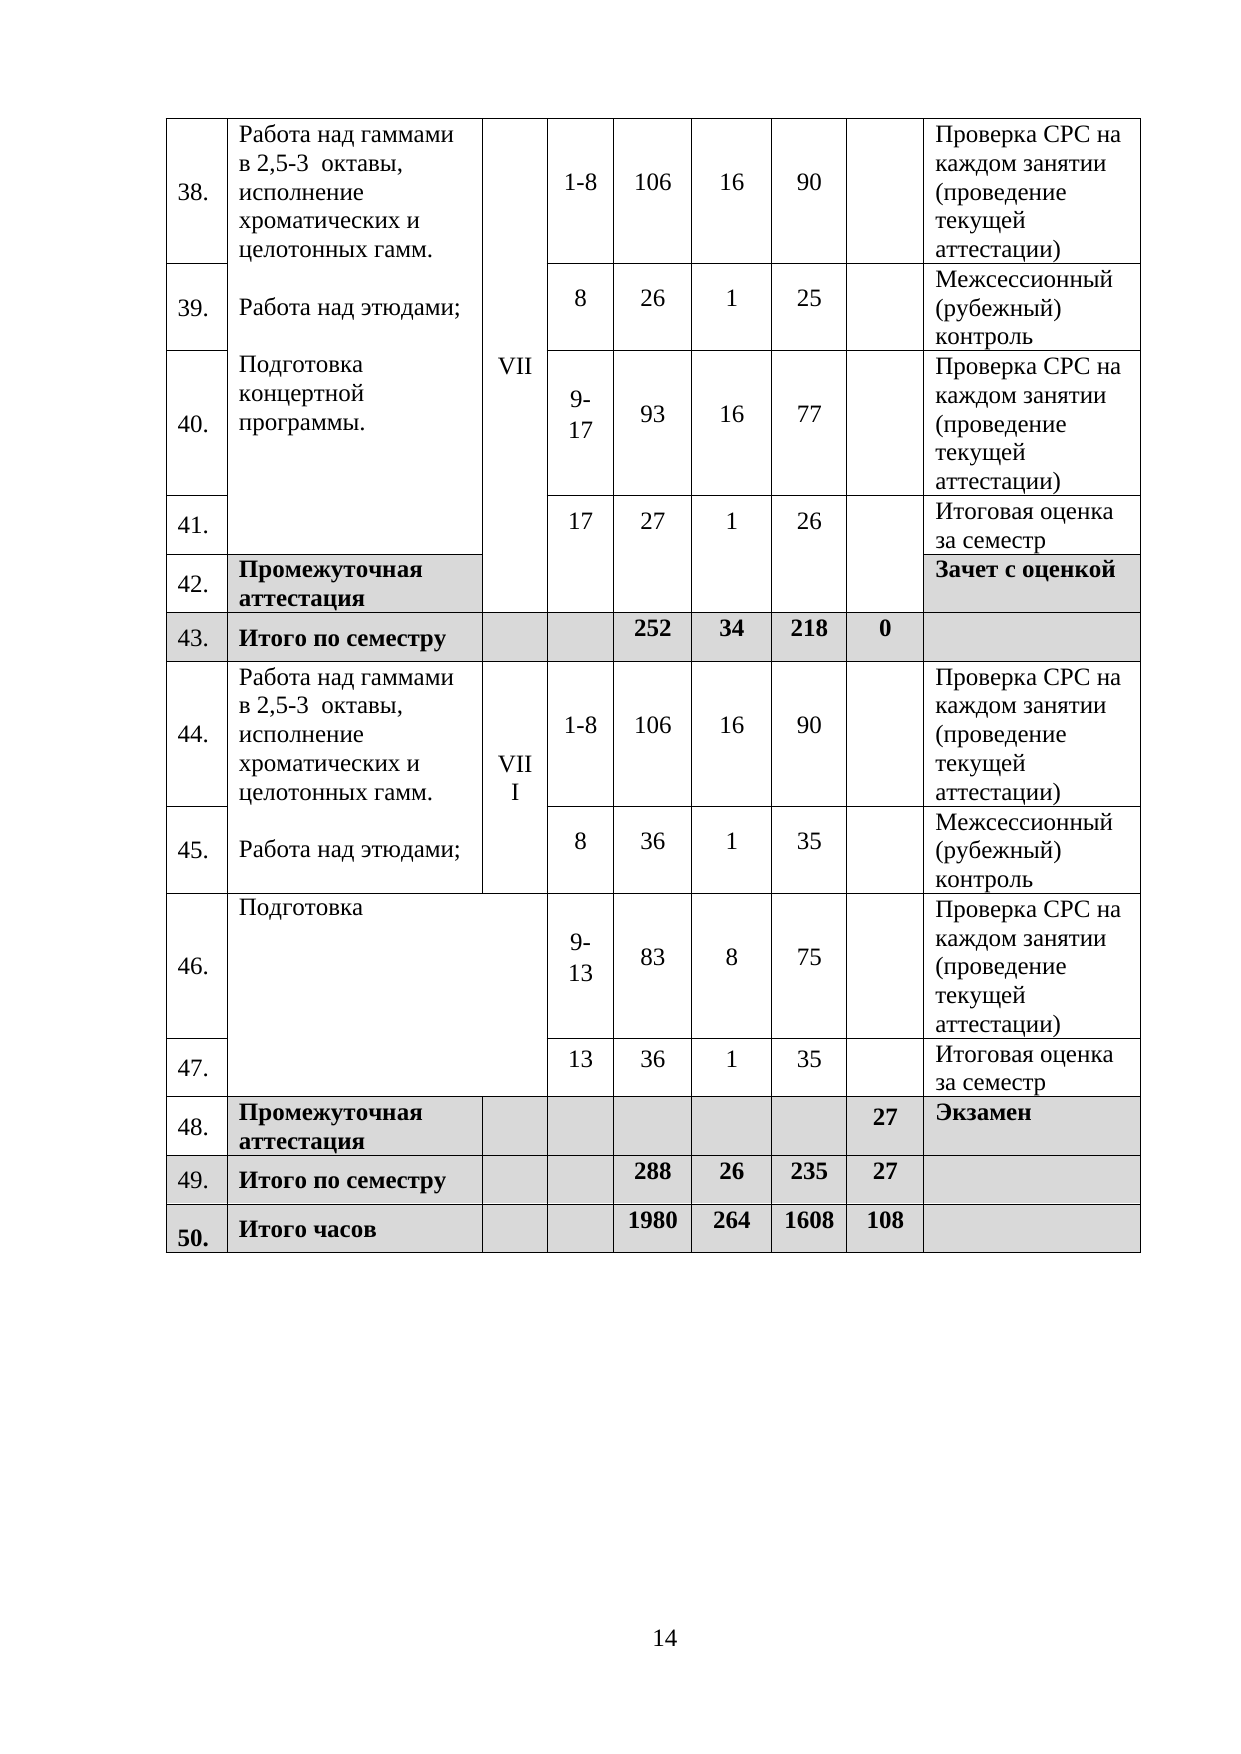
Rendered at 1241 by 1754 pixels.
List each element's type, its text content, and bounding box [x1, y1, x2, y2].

table_cell 36 [614, 1039, 691, 1096]
table_cell [924, 613, 1140, 661]
table_cell [847, 894, 923, 1038]
table_cell 75 [772, 894, 846, 1038]
table_cell Межсессионный (рубежный) контроль [924, 807, 1140, 893]
table_cell 235 [772, 1156, 846, 1203]
table_cell [847, 351, 923, 495]
table_cell Итого по семестру [228, 1156, 482, 1203]
table_cell [847, 1039, 923, 1096]
table_cell 26 [772, 496, 846, 612]
table_cell Работа над гаммами в 2,5-3 октавы, исполнение хроматических и целотонных гамм. Работа над этюдами; Подготовка концертной программы. [228, 119, 482, 553]
table_cell 90 [772, 662, 846, 806]
table_cell [167, 613, 227, 661]
table_cell 9-17 [548, 351, 613, 495]
table_cell 1 [692, 496, 771, 612]
table_cell 1 [692, 264, 771, 350]
table_cell 218 [772, 613, 846, 661]
table_cell [167, 496, 227, 553]
table_cell 25 [772, 264, 846, 350]
table_cell 8 [548, 807, 613, 893]
table_cell [847, 119, 923, 263]
table_cell 0 [847, 613, 923, 661]
table_cell Итоговая оценка за семестр [924, 1039, 1140, 1096]
table_cell [167, 662, 227, 806]
table_cell Проверка СРС на каждом занятии (проведение текущей аттестации) [924, 894, 1140, 1038]
table_cell Промежуточная аттестация [228, 555, 482, 612]
table_cell 1 [692, 807, 771, 893]
table_cell Итоговая оценка за семестр [924, 496, 1140, 553]
table_cell 36 [614, 807, 691, 893]
table_cell Промежуточная аттестация [228, 1097, 482, 1155]
table_cell [483, 1156, 547, 1203]
table_cell [167, 1039, 227, 1096]
table_cell Проверка СРС на каждом занятии (проведение текущей аттестации) [924, 119, 1140, 263]
table_cell [924, 1205, 1140, 1252]
table_cell [548, 1156, 613, 1203]
table_cell [548, 613, 613, 661]
table_cell [167, 894, 227, 1038]
table_cell [167, 1205, 227, 1252]
table_cell Зачет с оценкой [924, 555, 1140, 612]
table_cell 35 [772, 807, 846, 893]
table_cell 288 [614, 1156, 691, 1203]
table_cell 27 [847, 1097, 923, 1155]
table_cell Проверка СРС на каждом занятии (проведение текущей аттестации) [924, 662, 1140, 806]
table_cell [167, 555, 227, 612]
table_cell VII [483, 119, 547, 612]
table_cell [847, 662, 923, 806]
table_cell 77 [772, 351, 846, 495]
table_cell [847, 264, 923, 350]
table_cell [924, 1156, 1140, 1203]
table_cell Межсессионный (рубежный) контроль [924, 264, 1140, 350]
table_cell 16 [692, 351, 771, 495]
table_cell [548, 1097, 613, 1155]
table_cell [847, 807, 923, 893]
table_cell [167, 1097, 227, 1155]
table_cell Итого часов [228, 1205, 482, 1252]
table_cell 106 [614, 662, 691, 806]
table_cell 16 [692, 662, 771, 806]
table_cell 16 [692, 119, 771, 263]
table_cell 26 [692, 1156, 771, 1203]
table_cell Работа над гаммами в 2,5-3 октавы, исполнение хроматических и целотонных гамм. Работа над этюдами; Подготовка концертной программы. [228, 662, 482, 893]
table_cell [483, 1097, 547, 1155]
table_cell 8 [548, 264, 613, 350]
table_cell 1-8 [548, 662, 613, 806]
table_cell [847, 496, 923, 612]
table_cell 106 [614, 119, 691, 263]
table_cell 1608 [772, 1205, 846, 1252]
table_cell [483, 1205, 547, 1252]
table_cell Итого по семестру [228, 613, 482, 661]
table_cell Экзамен [924, 1097, 1140, 1155]
table_cell 17 [548, 496, 613, 612]
table_cell 93 [614, 351, 691, 495]
table_cell 9-13 [548, 894, 613, 1038]
table_cell [167, 1156, 227, 1203]
table_cell [483, 613, 547, 661]
table_cell [772, 1097, 846, 1155]
table_cell 90 [772, 119, 846, 263]
table_cell 108 [847, 1205, 923, 1252]
table_cell 83 [614, 894, 691, 1038]
table_cell 13 [548, 1039, 613, 1096]
table_cell 264 [692, 1205, 771, 1252]
table_cell 26 [614, 264, 691, 350]
table_cell VIII [483, 662, 547, 893]
table_cell 1 [692, 1039, 771, 1096]
table_cell [692, 1097, 771, 1155]
table_cell 27 [614, 496, 691, 612]
table_cell Проверка СРС на каждом занятии (проведение текущей аттестации) [924, 351, 1140, 495]
table_cell [167, 119, 227, 263]
table_cell [167, 351, 227, 495]
table_cell 35 [772, 1039, 846, 1096]
table_cell [167, 807, 227, 893]
table_cell [167, 264, 227, 350]
table_cell 1-8 [548, 119, 613, 263]
table_cell 1980 [614, 1205, 691, 1252]
table_cell 252 [614, 613, 691, 661]
table_cell 8 [692, 894, 771, 1038]
table_cell [548, 1205, 613, 1252]
table_cell 34 [692, 613, 771, 661]
table_cell [614, 1097, 691, 1155]
table_cell 27 [847, 1156, 923, 1203]
